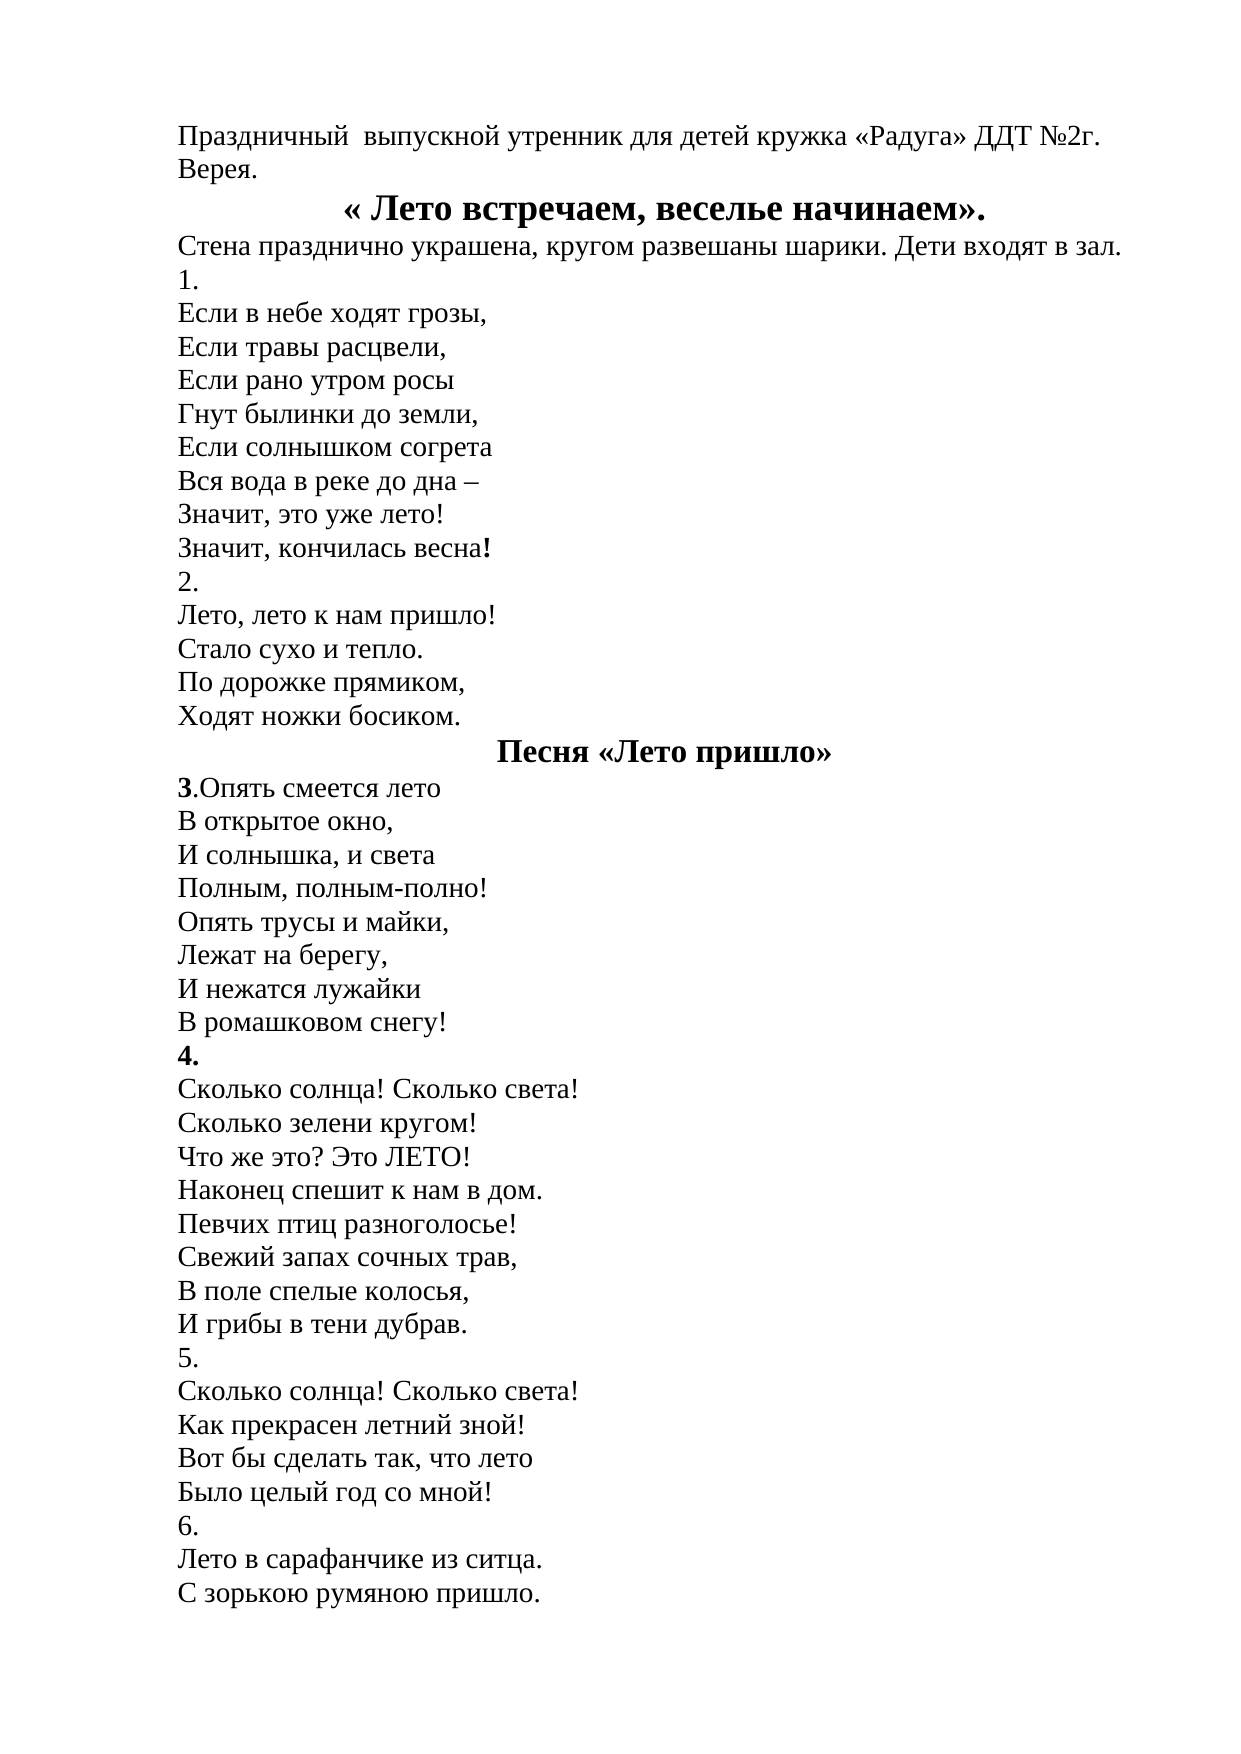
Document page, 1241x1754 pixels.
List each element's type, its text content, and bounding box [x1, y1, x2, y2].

text Сколько солнца! Сколько света! Сколько зелени кругом! Что же это? Это ЛЕТО! Наконец спешит к нам в дом. Певчих птиц разноголосье! Свежий запах сочных трав, В поле спелые колосья, И грибы в тени дубрав. [177, 1072, 1152, 1340]
text « Лето встречаем, веселье начинаем». [177, 185, 1152, 228]
text 4. [177, 1038, 1152, 1072]
text Песня «Лето пришло» [177, 731, 1152, 770]
text 6. [177, 1508, 1152, 1541]
text 5. [177, 1340, 1152, 1373]
text Сколько солнца! Сколько света! Как прекрасен летний зной! Вот бы сделать так, что лето Было целый год со мной! [177, 1373, 1152, 1508]
text 2. [177, 564, 1152, 597]
text Праздничный выпускной утренник для детей кружка «Радуга» ДДТ №2г. Верея. [177, 118, 1152, 185]
text Лето, лето к нам пришло! Стало сухо и тепло. По дорожке прямиком, Ходят ножки босиком. [177, 597, 1152, 731]
text 3.Опять смеется лето В открытое окно, И солнышка, и света Полным, полным-полно! Опять трусы и майки, Лежат на берегу, И нежатся лужайки В ромашковом снегу! [177, 770, 1152, 1038]
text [177, 1541, 1152, 1608]
text Стена празднично украшена, кругом развешаны шарики. Дети входят в зал. [177, 228, 1152, 262]
text Если в небе ходят грозы, Если травы расцвели, Если рано утром росы Гнут былинки до земли, Если солнышком согрета Вся вода в реке до дна – Значит, это уже лето! Значит, кончилась весна! [177, 295, 1152, 564]
text 1. [177, 262, 1152, 295]
